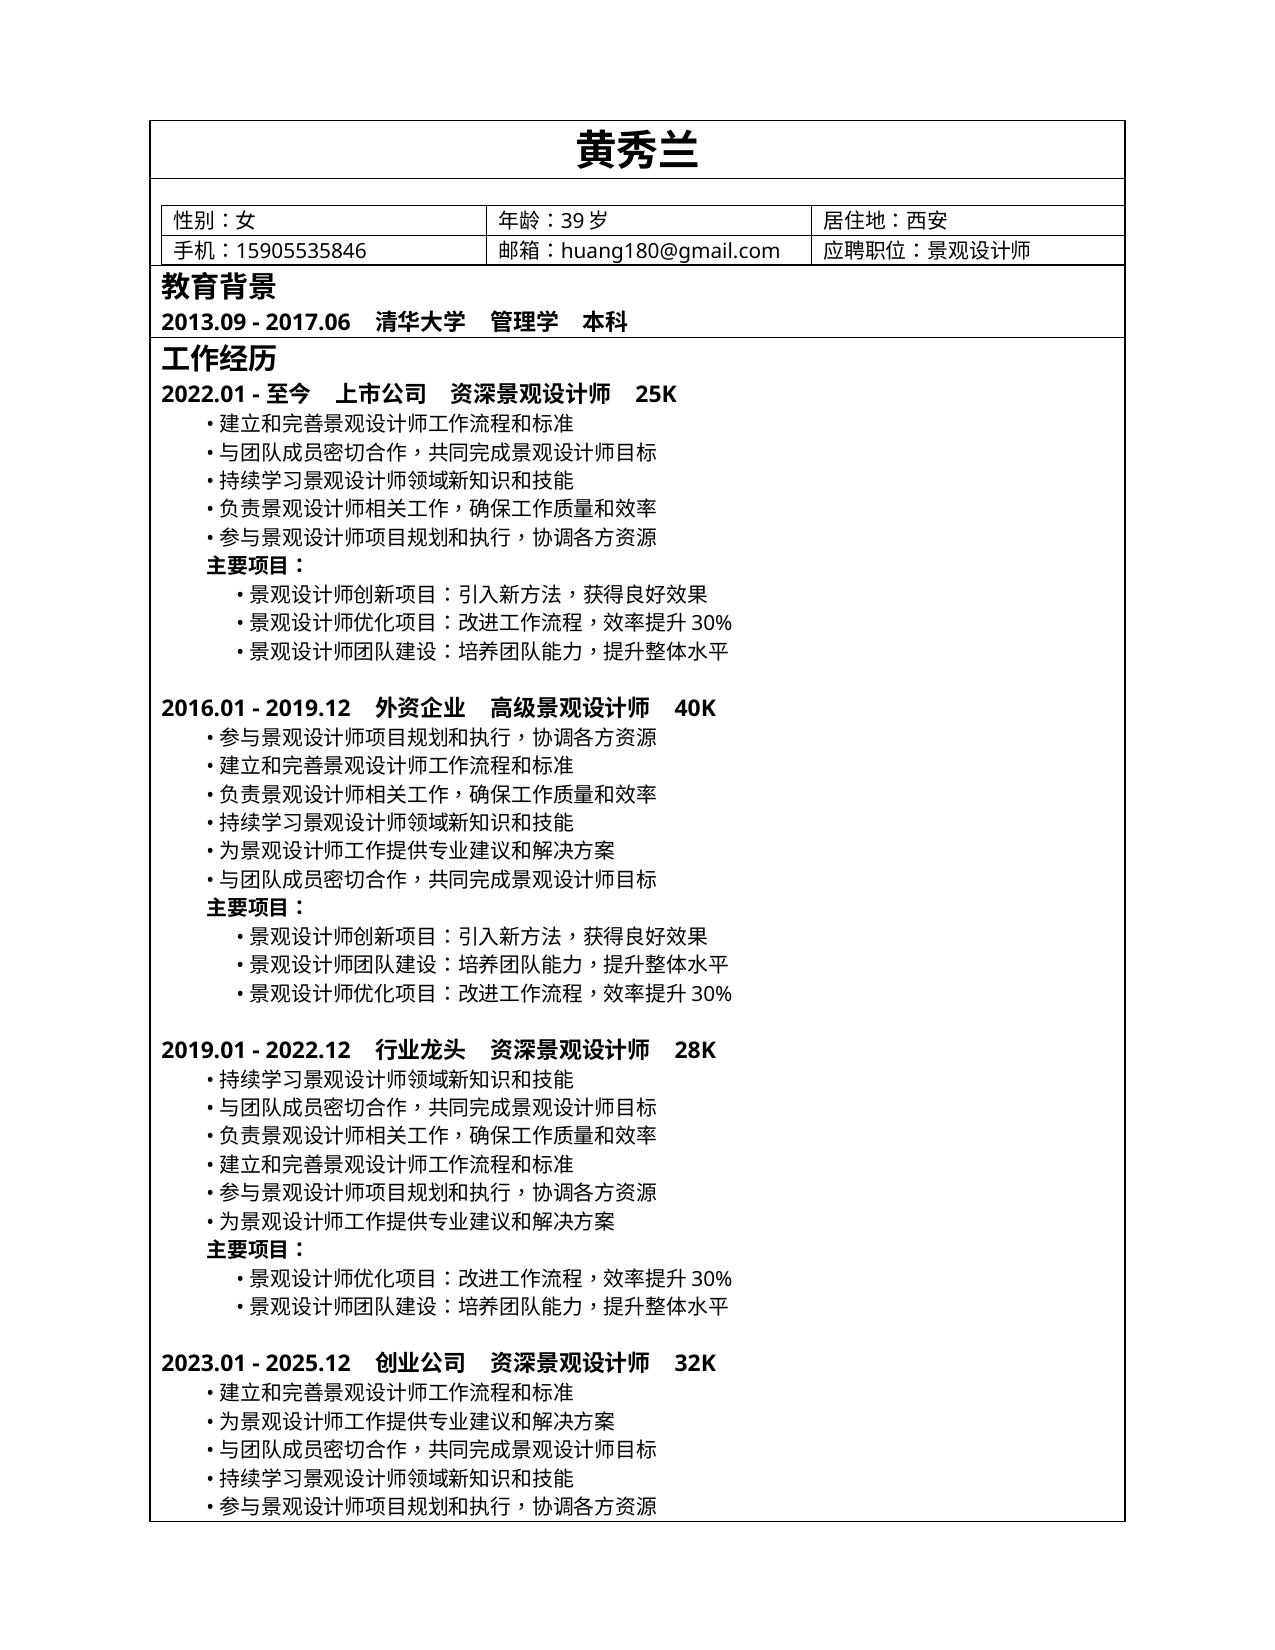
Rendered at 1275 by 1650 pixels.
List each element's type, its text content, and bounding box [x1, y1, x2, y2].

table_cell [151, 338, 1124, 1521]
table_cell 教育背景 2013.09 - 2017.06 清华大学 管理学 本科 [151, 266, 1124, 337]
table_cell [151, 179, 1124, 265]
table_header 黄秀兰 [151, 121, 1124, 178]
